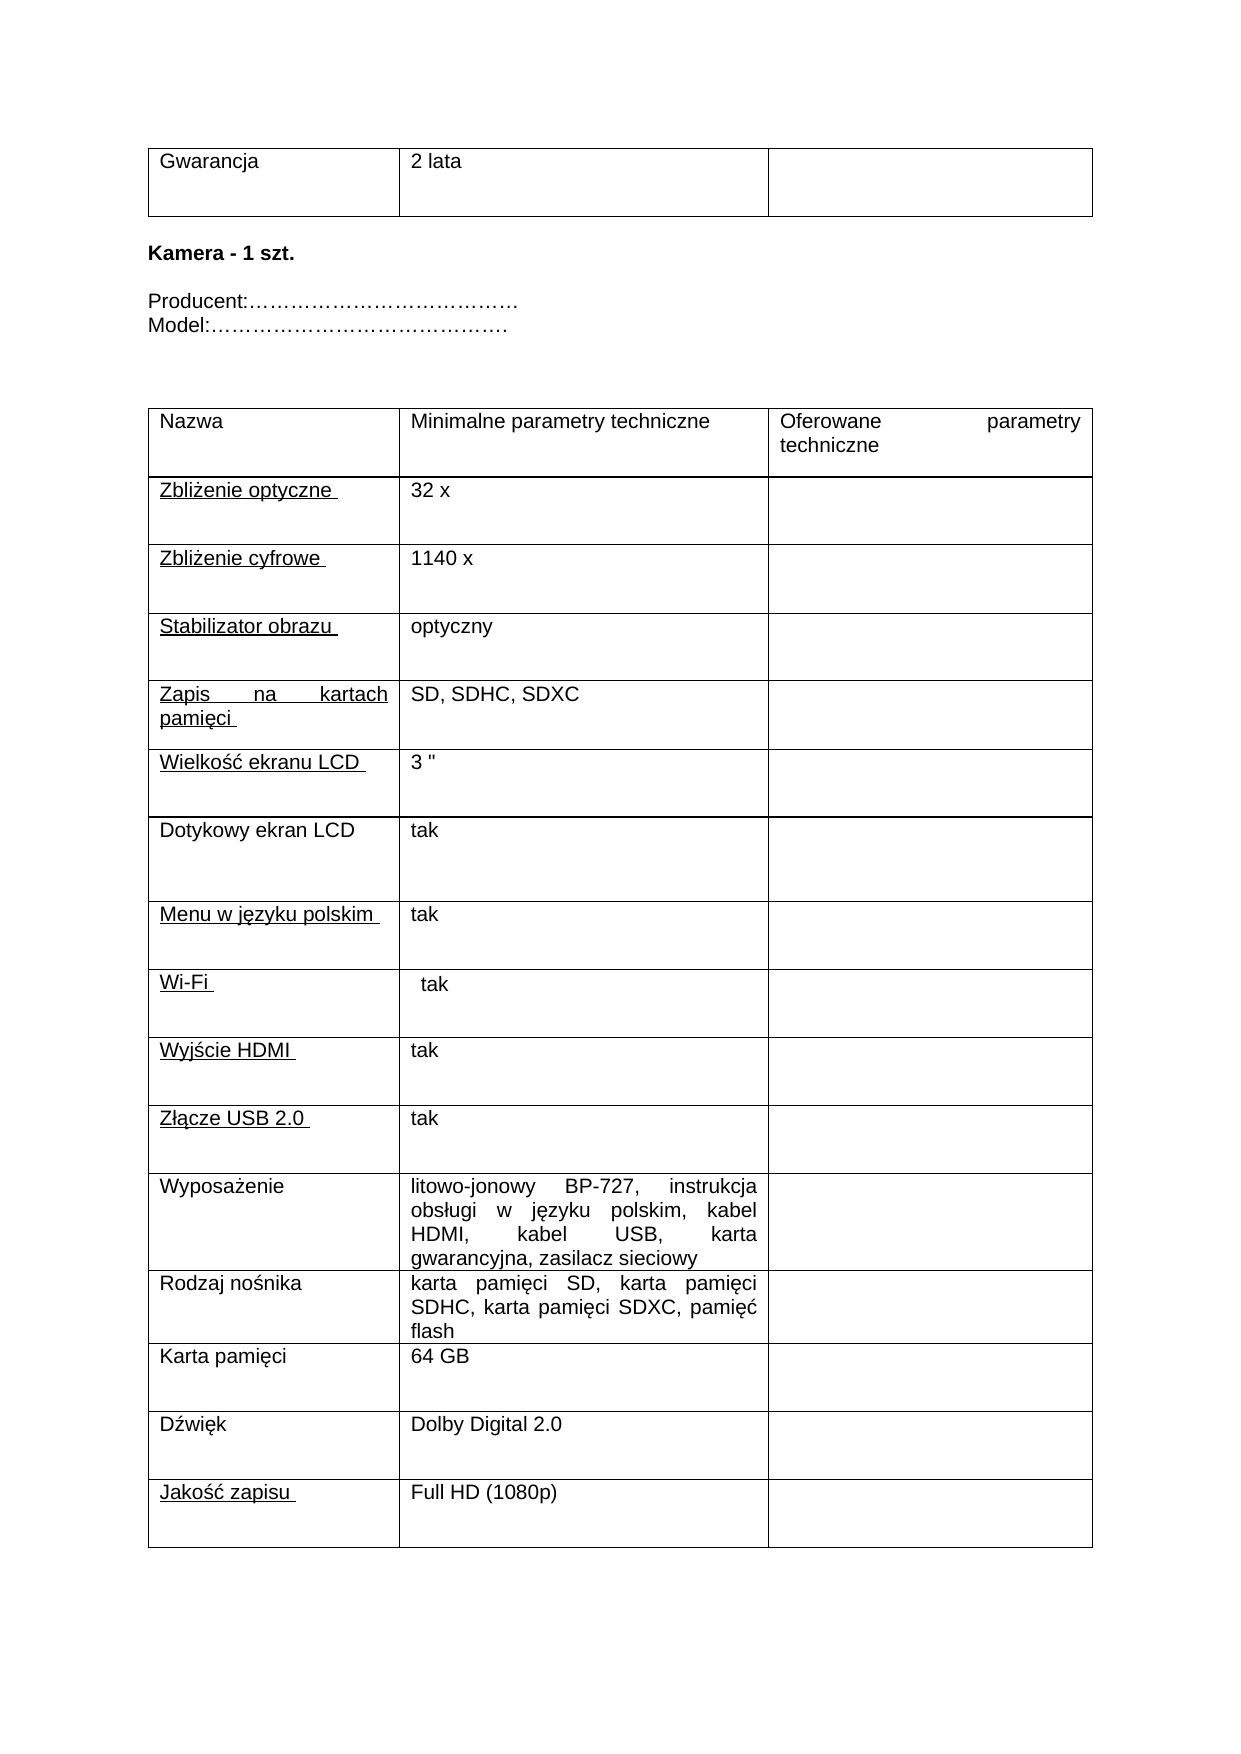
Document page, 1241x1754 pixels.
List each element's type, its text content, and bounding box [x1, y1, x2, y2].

table_cell tak [400, 902, 768, 969]
table_cell Dźwięk [149, 1412, 399, 1479]
table_header Nazwa [149, 409, 399, 476]
table_cell Dolby Digital 2.0 [400, 1412, 768, 1479]
table_cell optyczny [400, 614, 768, 680]
table_cell [769, 902, 1092, 969]
table_cell Rodzaj nośnika [149, 1271, 399, 1343]
table_cell [769, 1106, 1092, 1173]
table_header Oferowane parametry techniczne [769, 409, 1092, 476]
table_cell SD, SDHC, SDXC [400, 681, 768, 748]
table_cell Wi-Fi [149, 970, 399, 1037]
table_cell [400, 970, 768, 1037]
table_cell [769, 614, 1092, 680]
table_cell tak [400, 818, 768, 901]
table_cell [769, 750, 1092, 816]
table_cell Wyposażenie [149, 1174, 399, 1270]
table_cell [769, 1412, 1092, 1479]
table_cell [769, 1480, 1092, 1547]
table_cell [769, 1038, 1092, 1105]
table_cell tak [400, 1106, 768, 1173]
table_cell Wyjście HDMI [149, 1038, 399, 1105]
table_cell Stabilizator obrazu [149, 614, 399, 680]
table_cell 1140 x [400, 545, 768, 612]
table_cell [769, 1344, 1092, 1411]
table_cell Dotykowy ekran LCD [149, 818, 399, 901]
table_cell Full HD (1080p) [400, 1480, 768, 1547]
table_cell [769, 1174, 1092, 1270]
table_header Minimalne parametry techniczne [400, 409, 768, 476]
table_cell litowo-jonowy BP-727, instrukcja obsługi w języku polskim, kabel HDMI, kabel USB, karta gwarancyjna, zasilacz sieciowy [400, 1174, 768, 1270]
table_cell Zbliżenie cyfrowe [149, 545, 399, 612]
table_cell [769, 478, 1092, 544]
table_cell [769, 681, 1092, 748]
text Producent:………………………………… [148, 288, 1093, 312]
table_cell Menu w języku polskim [149, 902, 399, 969]
table_cell 64 GB [400, 1344, 768, 1411]
table_cell [769, 545, 1092, 612]
table_cell Złącze USB 2.0 [149, 1106, 399, 1173]
table_cell [769, 970, 1092, 1037]
table_cell [769, 818, 1092, 901]
text Model:……………………………………. [148, 312, 1093, 336]
table_cell Wielkość ekranu LCD [149, 750, 399, 816]
table_cell [769, 1271, 1092, 1343]
table_cell karta pamięci SD, karta pamięci SDHC, karta pamięci SDXC, pamięć flash [400, 1271, 768, 1343]
text Kamera - 1 szt. [148, 241, 1093, 264]
table_cell 2 lata [400, 149, 768, 216]
table_cell 32 x [400, 478, 768, 544]
table_cell Zapis na kartach pamięci [149, 681, 399, 748]
table_cell Zbliżenie optyczne [149, 478, 399, 544]
table_cell Jakość zapisu [149, 1480, 399, 1547]
table_cell Gwarancja [149, 149, 399, 216]
table_cell 3 " [400, 750, 768, 816]
table_cell tak [400, 1038, 768, 1105]
table_cell Karta pamięci [149, 1344, 399, 1411]
table_cell [769, 149, 1092, 216]
